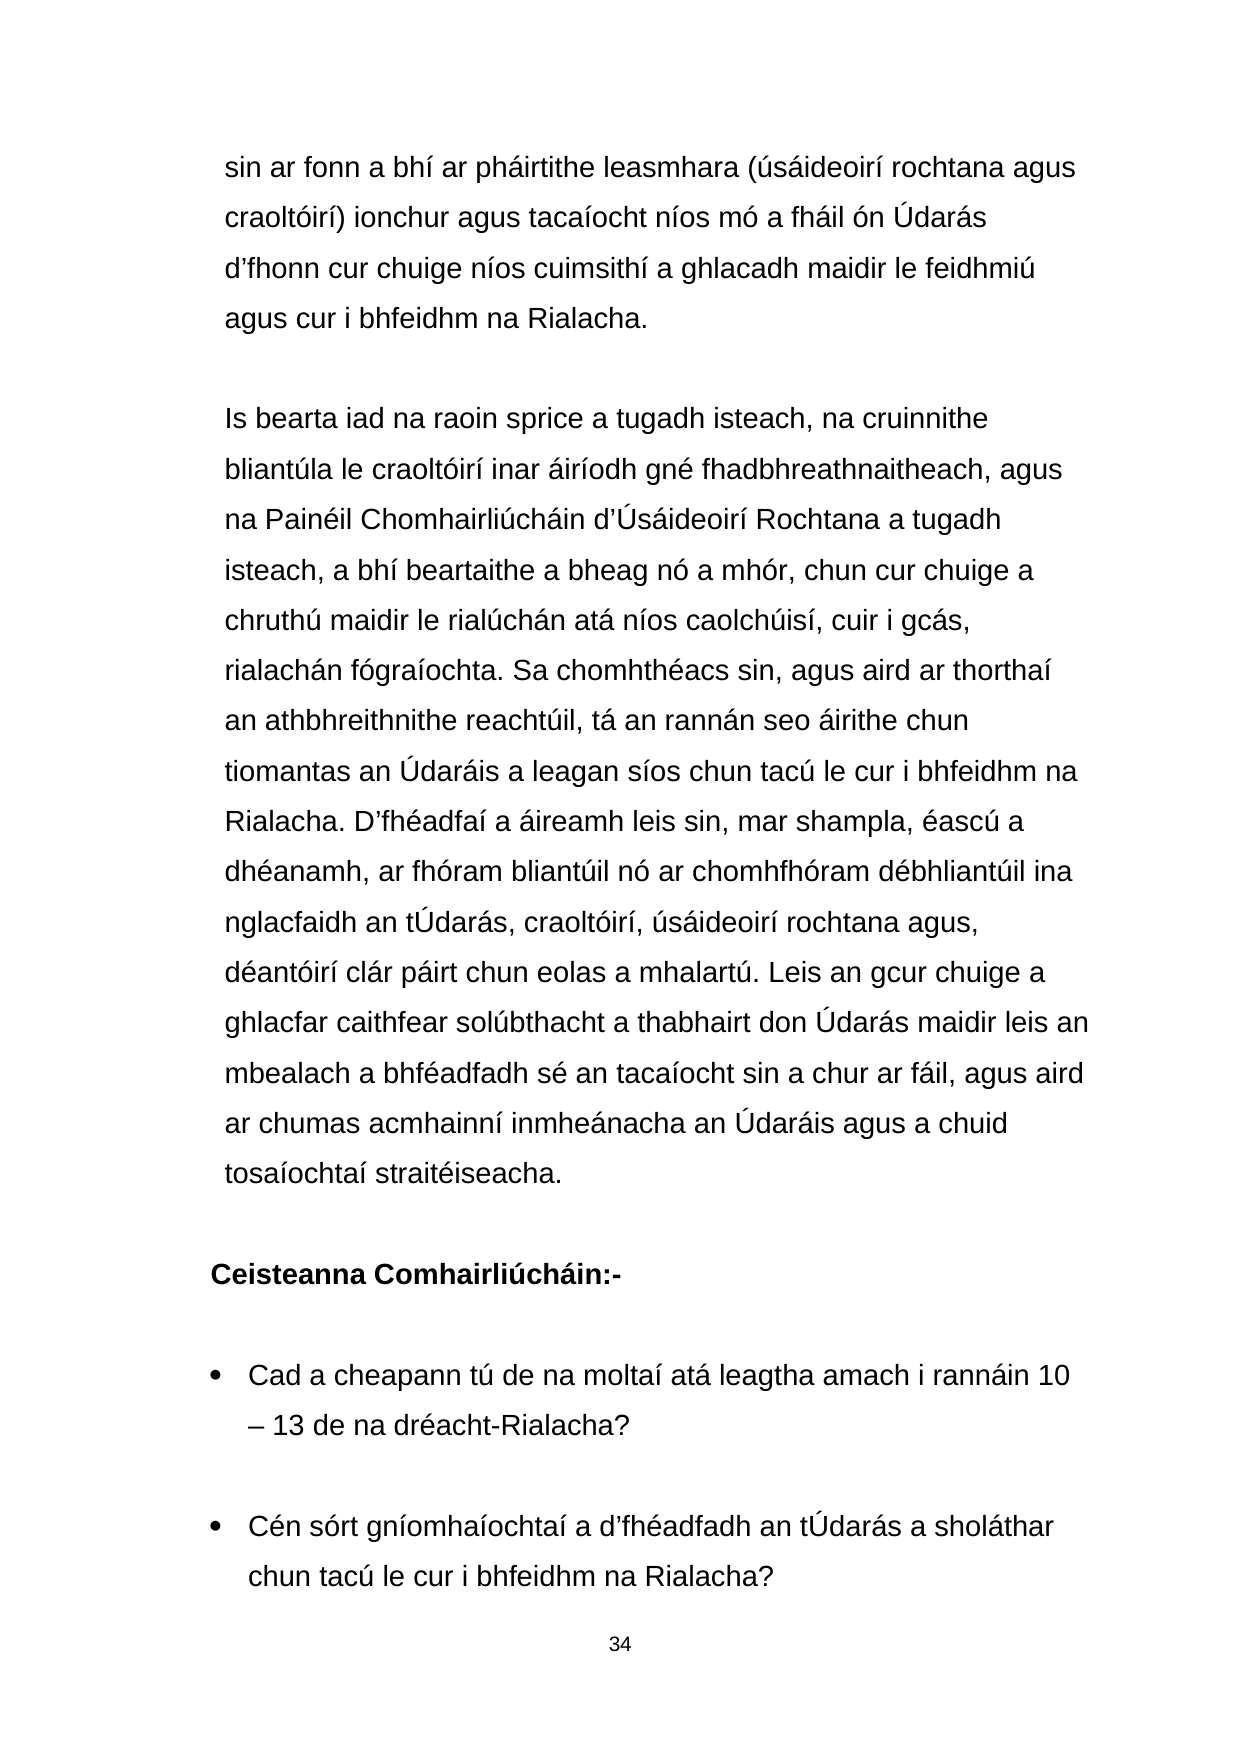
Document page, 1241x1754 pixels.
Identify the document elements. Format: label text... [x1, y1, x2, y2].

text Ceisteanna Comhairliúcháin:- [150, 1257, 1090, 1290]
list Cén sórt gníomhaíochtaí a d’fhéadfadh an tÚdarás a sholáthar chun tacú le cur i bhfeidhm na Rialacha? [210, 1509, 1090, 1593]
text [224, 150, 1090, 334]
text Is bearta iad na raoin sprice a tugadh isteach, na cruinnithe bliantúla le craoltóirí inar áiríodh gné fhadbhreathnaitheach, agus na Painéil Chomhairliúcháin d’Úsáideoirí Rochtana a tugadh isteach, a bhí beartaithe a bheag nó a mhór, chun cur chuige a chruthú maidir le rialúchán atá níos caolchúisí, cuir i gcás, rialachán fógraíochta. Sa chomhthéacs sin, agus aird ar thorthaí an athbhreithnithe reachtúil, tá an rannán seo áirithe chun tiomantas an Údaráis a leagan síos chun tacú le cur i bhfeidhm na Rialacha. D’fhéadfaí a áireamh leis sin, mar shampla, éascú a dhéanamh, ar fhóram bliantúil nó ar chomhfhóram débhliantúil ina nglacfaidh an tÚdarás, craoltóirí, úsáideoirí rochtana agus, déantóirí clár páirt chun eolas a mhalartú. Leis an gcur chuige a ghlacfar caithfear solúbthacht a thabhairt don Údarás maidir leis an mbealach a bhféadfadh sé an tacaíocht sin a chur ar fáil, agus aird ar chumas acmhainní inmheánacha an Údaráis agus a chuid tosaíochtaí straitéiseacha. [224, 402, 1090, 1190]
list Cad a cheapann tú de na moltaí atá leagtha amach i rannáin 10 – 13 de na dréacht-Rialacha? [210, 1357, 1090, 1442]
